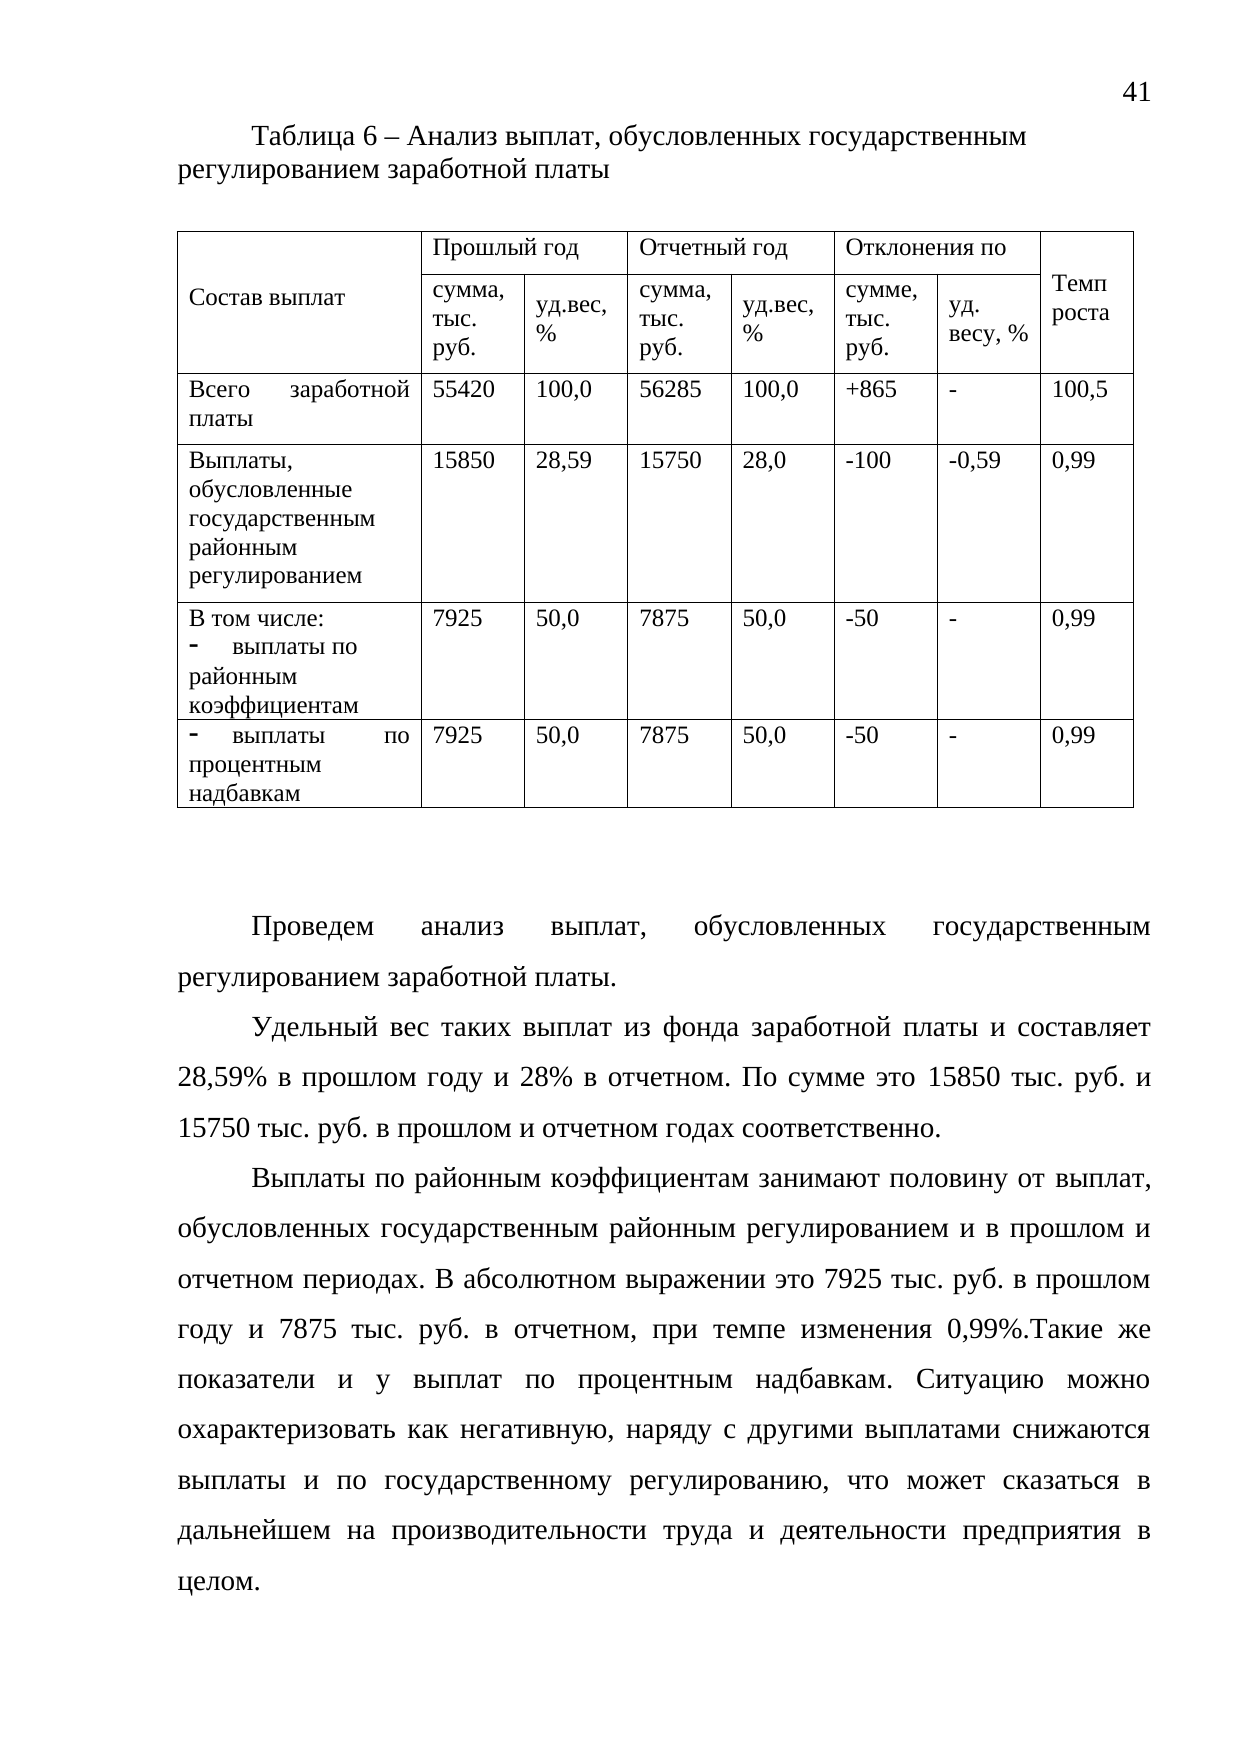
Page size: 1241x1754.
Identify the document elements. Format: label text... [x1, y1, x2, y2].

table_cell В том числе: выплаты по районным коэффициентам [178, 603, 421, 719]
table_cell 15750 [628, 445, 731, 602]
table_cell 56285 [628, 374, 731, 444]
table_cell - [938, 374, 1040, 444]
table_cell -50 [835, 603, 937, 719]
table_header Темп роста [1041, 232, 1133, 373]
table_header Отклонения по [835, 232, 1040, 273]
table_header Прошлый год [422, 232, 627, 273]
table_cell -50 [835, 720, 937, 807]
table_header Отчетный год [628, 232, 834, 273]
table_cell 50,0 [732, 720, 834, 807]
table_cell 0,99 [1041, 603, 1133, 719]
text Таблица 6 – Анализ выплат, обусловленных государственным регулированием заработной платы [177, 118, 1152, 185]
table_cell 7875 [628, 603, 731, 719]
table_cell 100,0 [525, 374, 627, 444]
text Удельный вес таких выплат из фонда заработной платы и составляет 28,59% в прошлом году и 28% в отчетном. По сумме это 15850 тыс. руб. и 15750 тыс. руб. в прошлом и отчетном годах соответственно. [177, 1009, 1152, 1143]
table_cell 0,99 [1041, 445, 1133, 602]
table_cell Выплаты, обусловленные государственным районным регулированием [178, 445, 421, 602]
table_cell 50,0 [732, 603, 834, 719]
table_cell 28,59 [525, 445, 627, 602]
table_cell -100 [835, 445, 937, 602]
table_cell 15850 [422, 445, 524, 602]
table_cell 100,5 [1041, 374, 1133, 444]
table_cell 7875 [628, 720, 731, 807]
text Выплаты по районным коэффициентам занимают половину от выплат, обусловленных государственным районным регулированием и в прошлом и отчетном периодах. В абсолютном выражении это 7925 тыс. руб. в прошлом году и 7875 тыс. руб. в отчетном, при темпе изменения 0,99%.Такие же показатели и у выплат по процентным надбавкам. Ситуацию можно охарактеризовать как негативную, наряду с другими выплатами снижаются выплаты и по государственному регулированию, что может сказаться в дальнейшем на производительности труда и деятельности предприятия в целом. [177, 1160, 1152, 1596]
table_cell 28,0 [732, 445, 834, 602]
table_cell 55420 [422, 374, 524, 444]
table_header Состав выплат [178, 232, 421, 373]
table_cell -0,59 [938, 445, 1040, 602]
table_cell 7925 [422, 720, 524, 807]
table_cell 7925 [422, 603, 524, 719]
table_cell сумме, тыс. руб. [835, 275, 937, 373]
table_cell уд.вес, % [732, 275, 834, 373]
table_cell 50,0 [525, 720, 627, 807]
text Проведем анализ выплат, обусловленных государственным регулированием заработной платы. [177, 908, 1152, 992]
table_cell Всего заработной платы [178, 374, 421, 444]
table_cell +865 [835, 374, 937, 444]
table_cell - [938, 603, 1040, 719]
table_cell сумма, тыс. руб. [422, 275, 524, 373]
table_cell уд. весу, % [938, 275, 1040, 373]
table_cell 0,99 [1041, 720, 1133, 807]
table_cell выплаты по процентным надбавкам [178, 720, 421, 807]
table_cell 100,0 [732, 374, 834, 444]
table_cell уд.вес, % [525, 275, 627, 373]
table_cell - [938, 720, 1040, 807]
table_cell 50,0 [525, 603, 627, 719]
table_cell сумма, тыс. руб. [628, 275, 731, 373]
